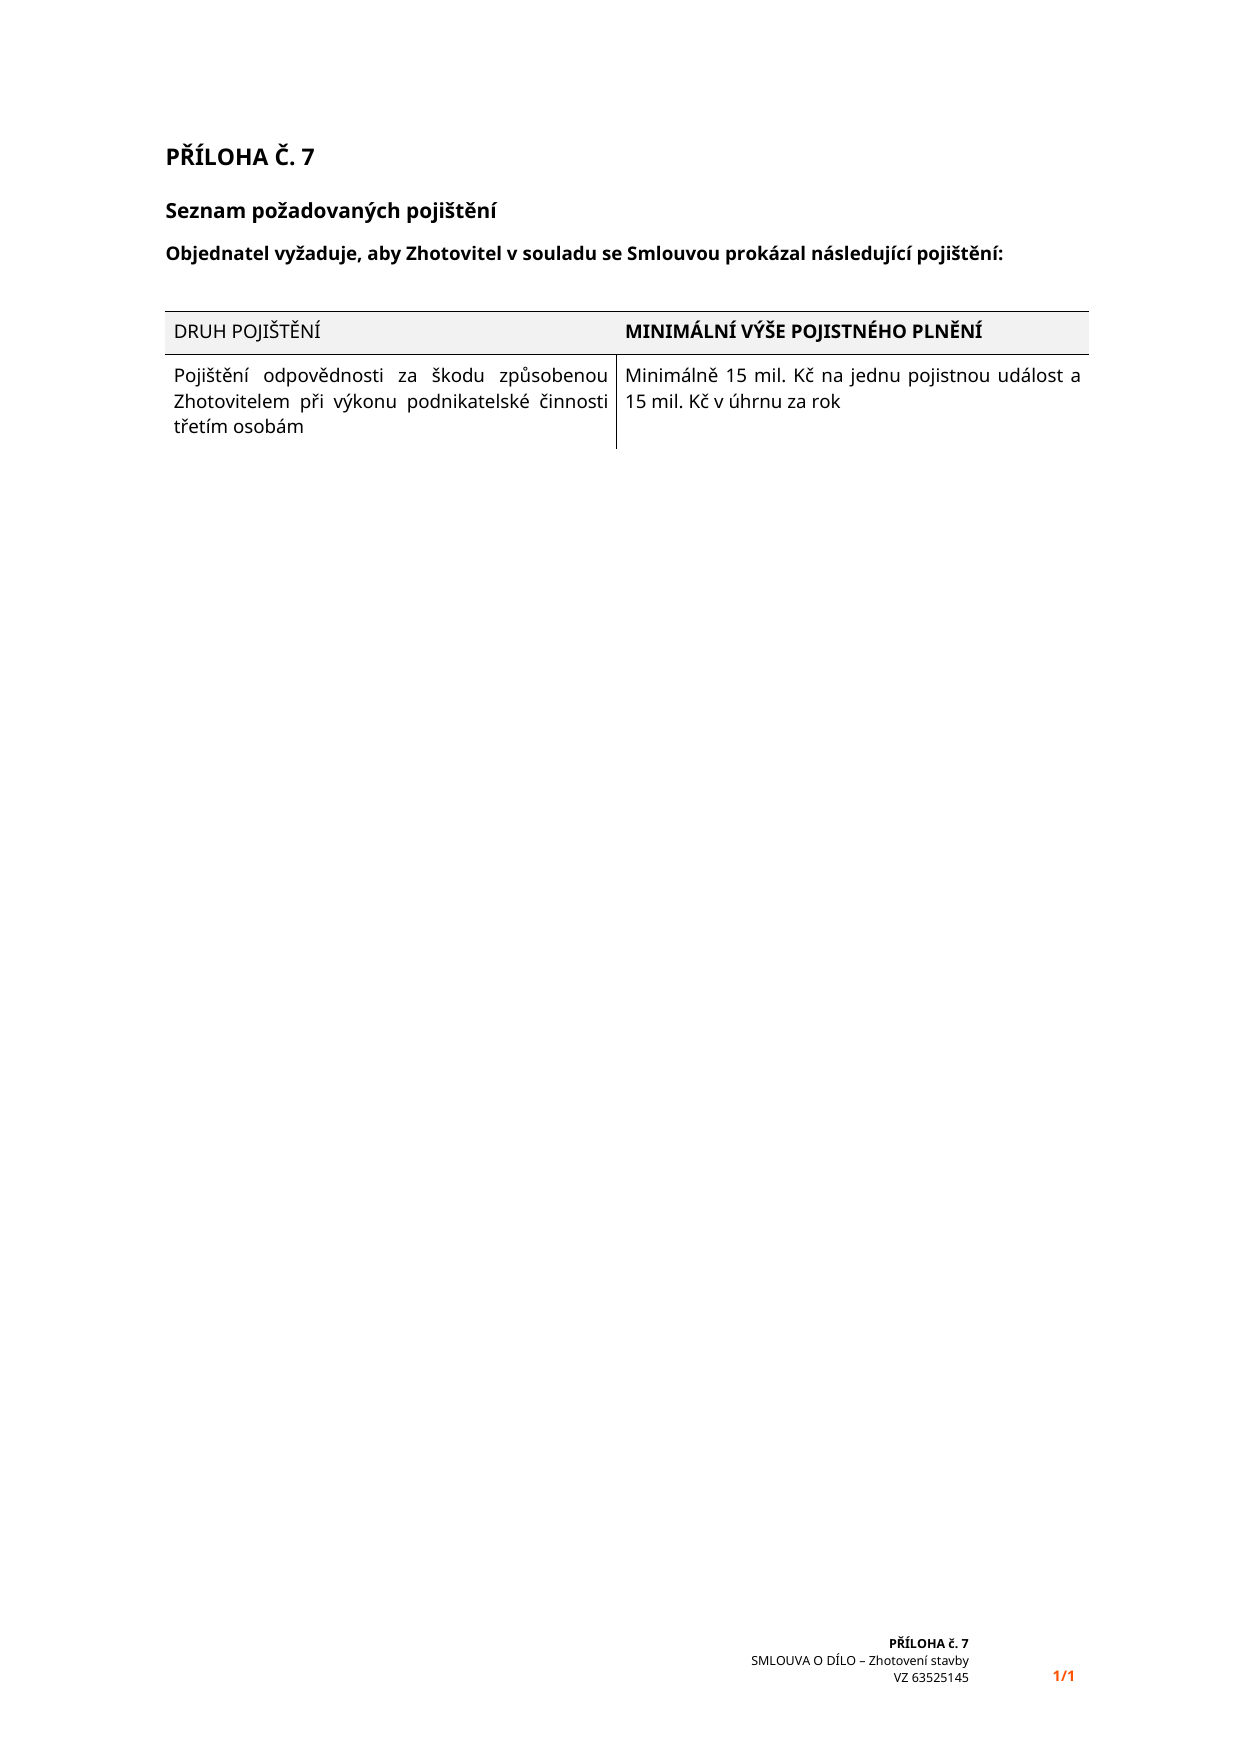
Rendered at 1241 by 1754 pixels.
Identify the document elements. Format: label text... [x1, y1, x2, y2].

table_header DRUH POJIŠTĚNÍ [165, 312, 617, 354]
text Seznam požadovaných pojištění [165, 197, 1075, 225]
table_cell Pojištění odpovědnosti za škodu způsobenou Zhotovitelem při výkonu podnikatelské činnosti třetím osobám [165, 355, 616, 449]
text Objednatel vyžaduje, aby Zhotovitel v souladu se Smlouvou prokázal následující pojištění: [165, 240, 1075, 266]
table_cell Minimálně 15 mil. Kč na jednu pojistnou událost a 15 mil. Kč v úhrnu za rok [617, 355, 1089, 449]
table_header MINIMÁLNÍ VÝŠE POJISTNÉHO PLNĚNÍ [617, 312, 1089, 354]
text Příloha č. 7 [165, 141, 1075, 173]
